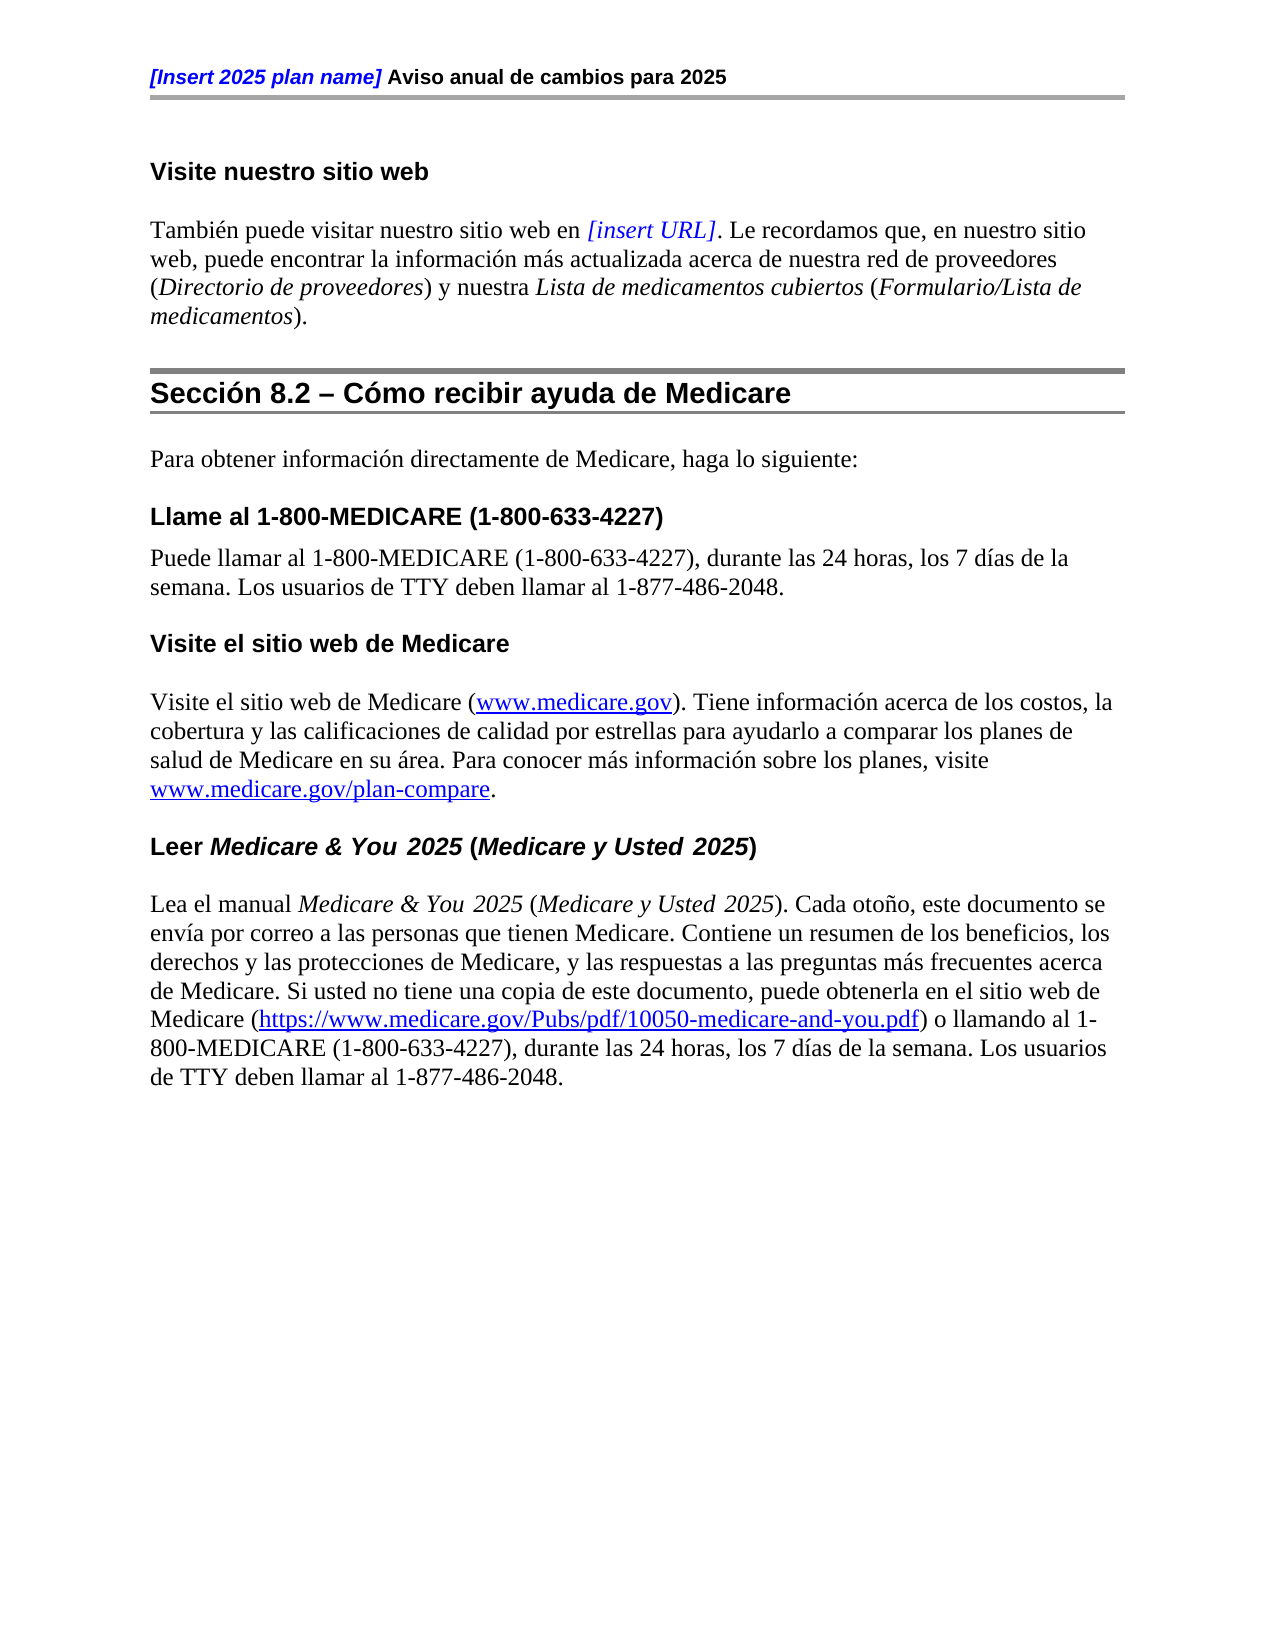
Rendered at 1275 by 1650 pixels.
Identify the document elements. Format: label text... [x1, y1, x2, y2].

text Puede llamar al 1-800-MEDICARE (1-800-633-4227), durante las 24 horas, los 7 días de la semana. Los usuarios de TTY deben llamar al 1-877-486-2048. [150, 543, 1134, 600]
text Lea el manual Medicare & You 2025 (Medicare y Usted 2025). Cada otoño, este documento se envía por correo a las personas que tienen Medicare. Contiene un resumen de los beneficios, los derechos y las protecciones de Medicare, y las respuestas a las preguntas más frecuentes acerca de Medicare. Si usted no tiene una copia de este documento, puede obtenerla en el sitio web de Medicare (https://www.medicare.gov/Pubs/pdf/10050-medicare-and-you.pdf) o llamando al 1-800-MEDICARE (1-800-633-4227), durante las 24 horas, los 7 días de la semana. Los usuarios de TTY deben llamar al 1-877-486-2048. [150, 889, 1125, 1091]
subtitle Visite el sitio web de Medicare [150, 629, 1125, 658]
subtitle Visite nuestro sitio web [150, 157, 1125, 186]
subtitle Leer Medicare & You 2025 (Medicare y Usted 2025) [150, 832, 1125, 860]
text Visite el sitio web de Medicare (www.medicare.gov). Tiene información acerca de los costos, la cobertura y las calificaciones de calidad por estrellas para ayudarlo a comparar los planes de salud de Medicare en su área. Para conocer más información sobre los planes, visite www.medicare.gov/plan-compare. [150, 687, 1125, 802]
subtitle Sección 8.2 – Cómo recibir ayuda de Medicare [150, 374, 1125, 411]
subtitle Llame al 1-800-MEDICARE (1-800-633-4227) [150, 502, 1125, 530]
text También puede visitar nuestro sitio web en [insert URL]. Le recordamos que, en nuestro sitio web, puede encontrar la información más actualizada acerca de nuestra red de proveedores (Directorio de proveedores) y nuestra Lista de medicamentos cubiertos (Formulario/Lista de medicamentos). [150, 215, 1125, 330]
text Para obtener información directamente de Medicare, haga lo siguiente: [150, 444, 1125, 472]
